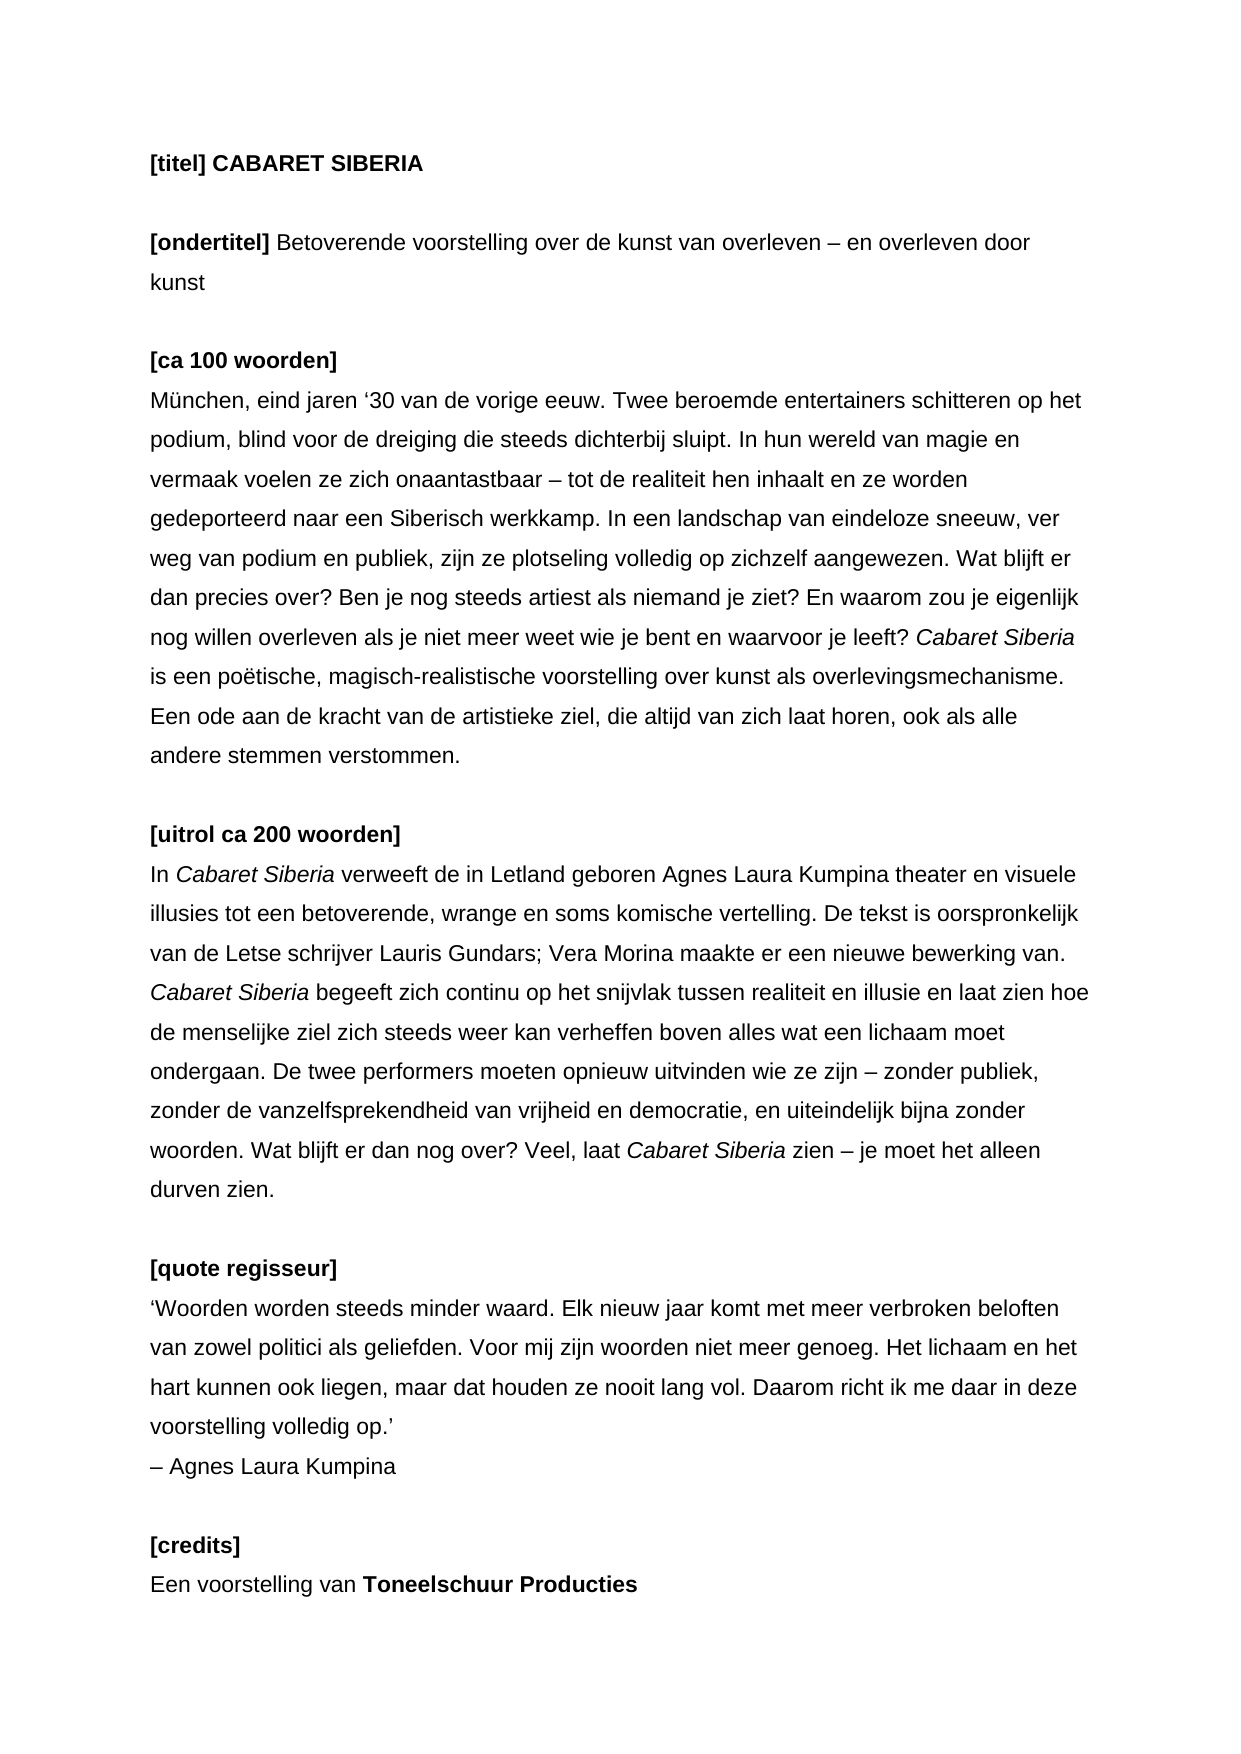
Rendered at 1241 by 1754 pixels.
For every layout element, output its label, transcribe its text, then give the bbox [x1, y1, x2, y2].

text – Agnes Laura Kumpina [150, 1453, 1090, 1479]
text [ondertitel] Betoverende voorstelling over de kunst van overleven – en overleven door kunst [150, 229, 1090, 295]
text [credits] [150, 1532, 1090, 1558]
text München, eind jaren ‘30 van de vorige eeuw. Twee beroemde entertainers schitteren op het podium, blind voor de dreiging die steeds dichterbij sluipt. In hun wereld van magie en vermaak voelen ze zich onaantastbaar – tot de realiteit hen inhaalt en ze worden gedeporteerd naar een Siberisch werkkamp. In een landschap van eindeloze sneeuw, ver weg van podium en publiek, zijn ze plotseling volledig op zichzelf aangewezen. Wat blijft er dan precies over? Ben je nog steeds artiest als niemand je ziet? En waarom zou je eigenlijk nog willen overleven als je niet meer weet wie je bent en waarvoor je leeft? Cabaret Siberia is een poëtische, magisch-realistische voorstelling over kunst als overlevingsmechanisme. Een ode aan de kracht van de artistieke ziel, die altijd van zich laat horen, ook als alle andere stemmen verstommen. [150, 387, 1090, 768]
text [uitrol ca 200 woorden] [150, 821, 1090, 847]
text ‘Woorden worden steeds minder waard. Elk nieuw jaar komt met meer verbroken beloften van zowel politici als geliefden. Voor mij zijn woorden niet meer genoeg. Het lichaam en het hart kunnen ook liegen, maar dat houden ze nooit lang vol. Daarom richt ik me daar in deze voorstelling volledig op.’ [150, 1295, 1090, 1440]
text [quote regisseur] [150, 1255, 1090, 1282]
text [titel] CABARET SIBERIA [150, 150, 1090, 176]
text [ca 100 woorden] [150, 347, 1090, 374]
text Een voorstelling van Toneelschuur Producties [150, 1571, 1090, 1598]
text In Cabaret Siberia verweeft de in Letland geboren Agnes Laura Kumpina theater en visuele illusies tot een betoverende, wrange en soms komische vertelling. De tekst is oorspronkelijk van de Letse schrijver Lauris Gundars; Vera Morina maakte er een nieuwe bewerking van. Cabaret Siberia begeeft zich continu op het snijvlak tussen realiteit en illusie en laat zien hoe de menselijke ziel zich steeds weer kan verheffen boven alles wat een lichaam moet ondergaan. De twee performers moeten opnieuw uitvinden wie ze zijn – zonder publiek, zonder de vanzelfsprekendheid van vrijheid en democratie, en uiteindelijk bijna zonder woorden. Wat blijft er dan nog over? Veel, laat Cabaret Siberia zien – je moet het alleen durven zien. [150, 861, 1090, 1203]
